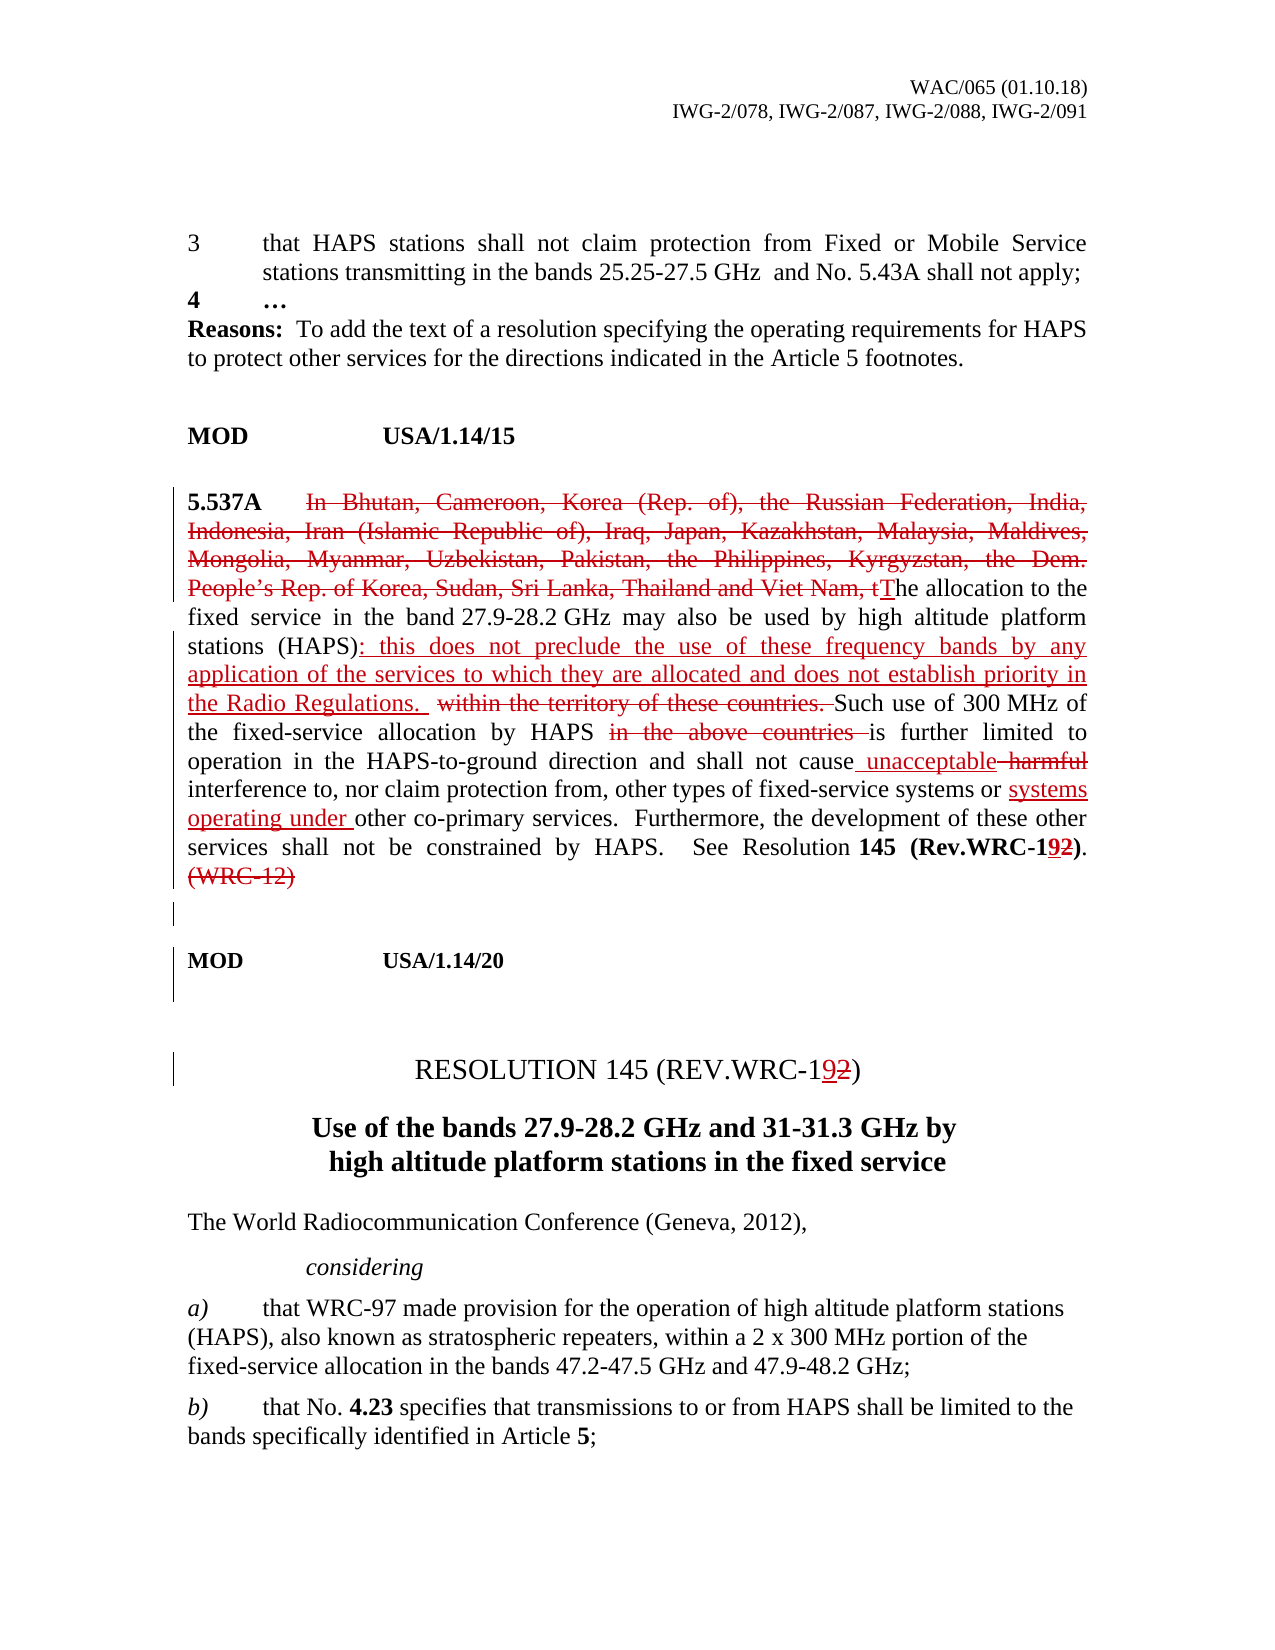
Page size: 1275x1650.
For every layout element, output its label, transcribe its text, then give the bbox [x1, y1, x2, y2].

text Reasons: To add the text of a resolution specifying the operating requirements for HAPS to protect other services for the directions indicated in the Article 5 footnotes. [187, 314, 1087, 372]
text considering [306, 1252, 1087, 1281]
text 4 … [187, 285, 1087, 314]
text 3 that HAPS stations shall not claim protection from Fixed or Mobile Service stations transmitting in the bands 25.25-27.5 GHz and No. 5.43A shall not apply; [187, 228, 1087, 285]
text 5.537A he allocation to the fixed service in the band 27.9-28.2 GHz may also be used by high altitude platform stations (HAPS) Such use of 300 MHz of the fixed-service allocation by HAPS is further limited to operation in the HAPS-to-ground direction and shall not cause interference to, nor claim protection from, other types of fixed-service systems or other co-primary services. Furthermore, the development of these other services shall not be constrained by HAPS. See Resolution 145 (Rev.WRC-1). [187, 561, 1087, 684]
text 5.537A he allocation to the fixed service in the band 27.9-28.2 GHz may also be used by high altitude platform stations (HAPS) Such use of 300 MHz of the fixed-service allocation by HAPS is further limited to operation in the HAPS-to-ground direction and shall not cause interference to, nor claim protection from, other types of fixed-service systems or other co-primary services. Furthermore, the development of these other services shall not be constrained by HAPS. See Resolution 145 (Rev.WRC-1). [187, 685, 1087, 889]
text a) that WRC-97 made provision for the operation of high altitude platform stations (HAPS), also known as stratospheric repeaters, within a 2 x 300 MHz portion of the fixed-service allocation in the bands 47.2-47.5 GHz and 47.9-48.2 GHz; [187, 1293, 1087, 1380]
subtitle MOD USA/1.14/15 [187, 421, 1087, 450]
title The World Radiocommunication Conference (Geneva, 2012), [187, 1207, 1087, 1236]
title Use of the bands 27.9-28.2 GHz and 31-31.3 GHz by high altitude platform stations in the fixed service [187, 1111, 1087, 1178]
text RESOLUTION 145 (Rev.WRC-1) [187, 1052, 1087, 1086]
text b) that No. 4.23 specifies that transmissions to or from HAPS shall be limited to the bands specifically identified in Article 5; [187, 1392, 1087, 1450]
text 5.537A he allocation to the fixed service in the band 27.9-28.2 GHz may also be used by high altitude platform stations (HAPS) Such use of 300 MHz of the fixed-service allocation by HAPS is further limited to operation in the HAPS-to-ground direction and shall not cause interference to, nor claim protection from, other types of fixed-service systems or other co-primary services. Furthermore, the development of these other services shall not be constrained by HAPS. See Resolution 145 (Rev.WRC-1). [187, 487, 1087, 531]
subtitle MOD USA/1.14/20 [187, 947, 1087, 973]
